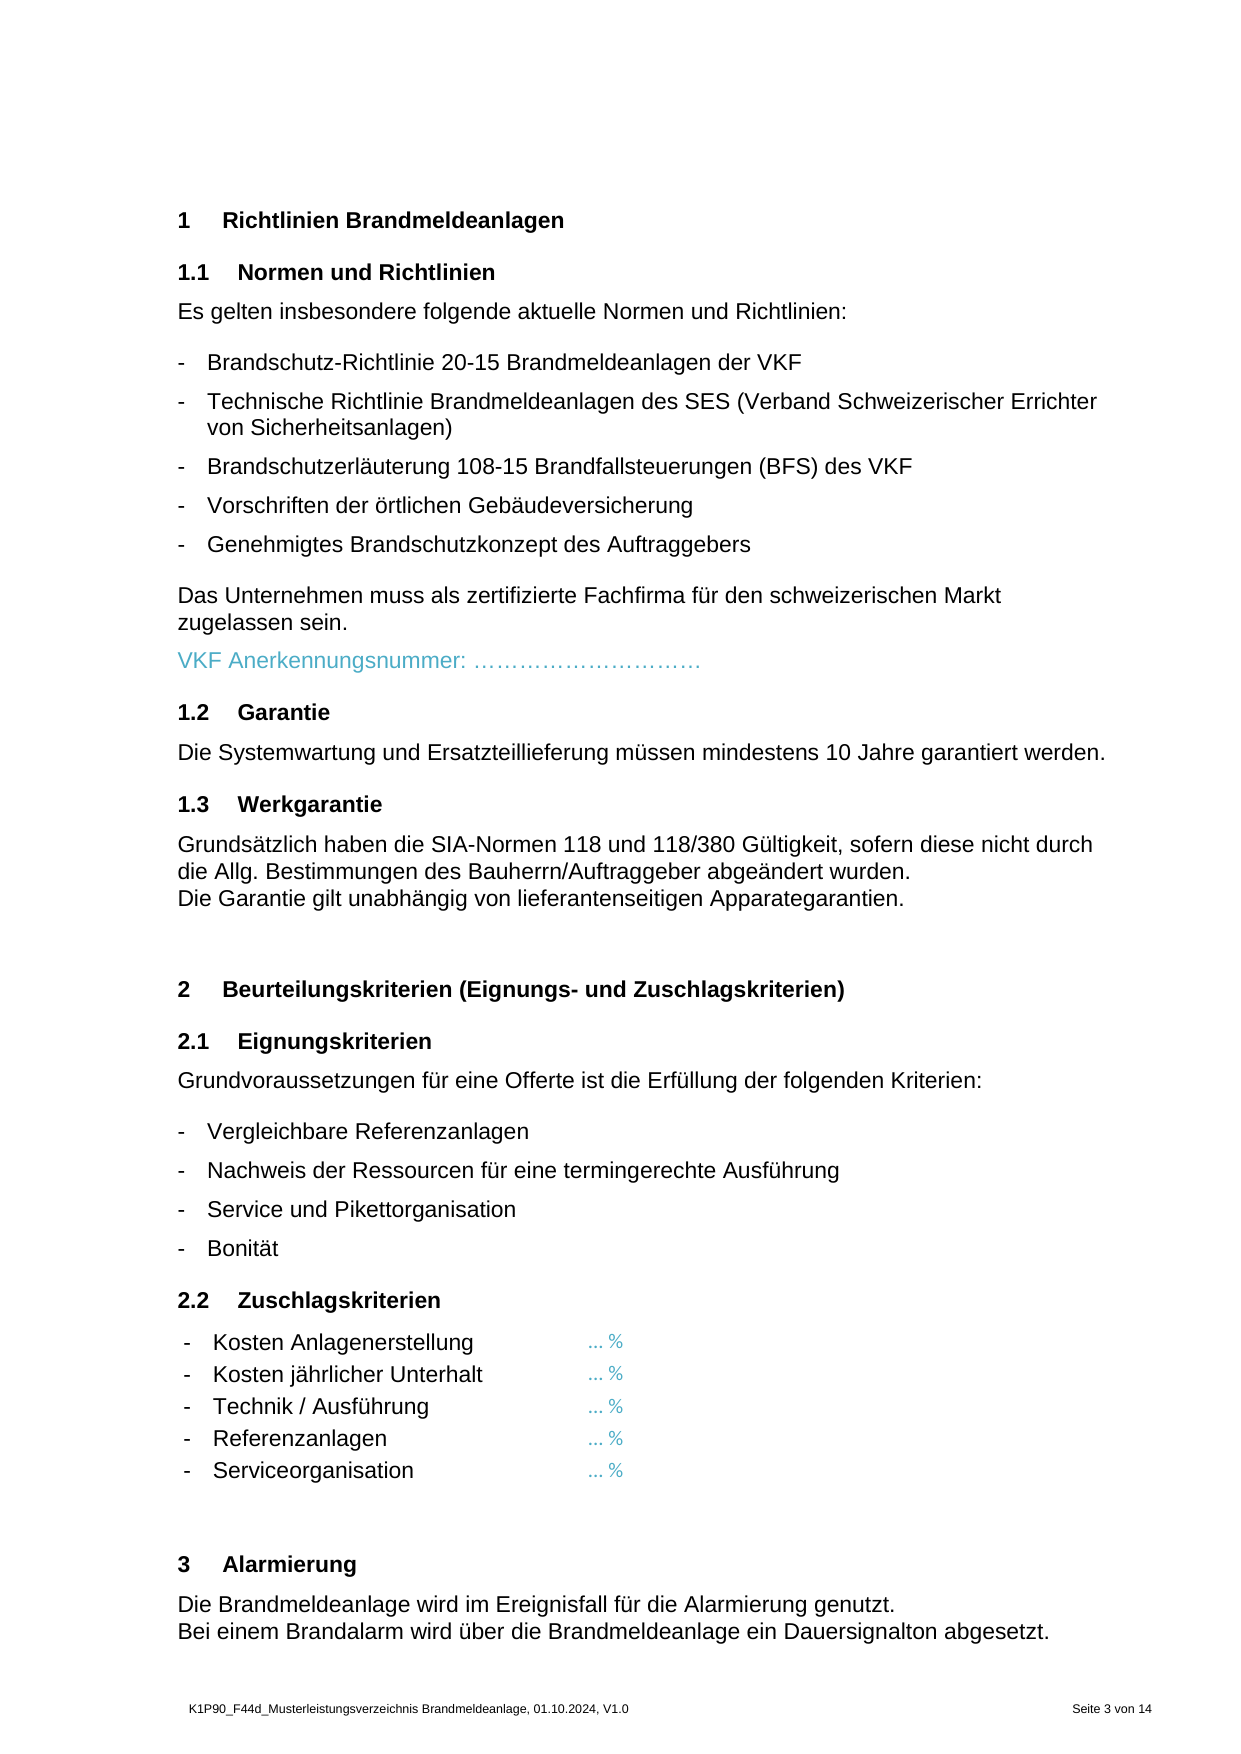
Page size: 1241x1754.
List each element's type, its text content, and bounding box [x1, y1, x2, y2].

table_cell % [582, 1422, 650, 1454]
subtitle Garantie [177, 699, 1122, 726]
list Bonität [177, 1234, 1122, 1261]
table_cell Technik / Ausführung [177, 1390, 582, 1422]
text Grundvoraussetzungen für eine Offerte ist die Erfüllung der folgenden Kriterien: [177, 1067, 1122, 1093]
subtitle Normen und Richtlinien [177, 258, 1122, 285]
list Brandschutz-Richtlinie 20-15 Brandmeldeanlagen der VKF [177, 349, 1122, 375]
list Genehmigtes Brandschutzkonzept des Auftraggebers [177, 531, 1122, 557]
table_header Kosten Anlagenerstellung [177, 1326, 582, 1358]
subtitle Richtlinien Brandmeldeanlagen [177, 207, 1122, 233]
table_cell Kosten jährlicher Unterhalt [177, 1358, 582, 1390]
table_cell Referenzanlagen [177, 1422, 582, 1454]
text Das Unternehmen muss als zertifizierte Fachfirma für den schweizerischen Markt zugelassen sein. [177, 582, 1122, 635]
table_cell Serviceorganisation [177, 1454, 582, 1486]
list Brandschutzerläuterung 108-15 Brandfallsteuerungen (BFS) des VKF [177, 453, 1122, 479]
text VKF Anerkennungsnummer: [177, 647, 1122, 674]
subtitle Zuschlagskriterien [177, 1286, 1122, 1313]
list Vorschriften der örtlichen Gebäudeversicherung [177, 492, 1122, 518]
table_cell % [582, 1390, 650, 1422]
text Grundsätzlich haben die SIA-Normen 118 und 118/380 Gültigkeit, sofern diese nicht durch die Allg. Bestimmungen des Bauherrn/Auftraggeber abgeändert wurden. [177, 830, 1122, 884]
text Die Garantie gilt unabhängig von lieferantenseitigen Apparategarantien. [177, 884, 1122, 911]
subtitle Werkgarantie [177, 790, 1122, 817]
table_header % [582, 1326, 650, 1358]
list Technische Richtlinie Brandmeldeanlagen des SES (Verband Schweizerischer Errichter von Sicherheitsanlagen) [177, 388, 1122, 441]
text Die Brandmeldeanlage wird im Ereignisfall für die Alarmierung genutzt. [177, 1590, 1122, 1617]
table_cell % [582, 1358, 650, 1390]
list Service und Pikettorganisation [177, 1196, 1122, 1222]
subtitle Beurteilungskriterien (Eignungs- und Zuschlagskriterien) [177, 976, 1122, 1002]
table_cell % [582, 1454, 650, 1486]
subtitle Alarmierung [177, 1551, 1122, 1577]
text Bei einem Brandalarm wird über die Brandmeldeanlage ein Dauersignalton abgesetzt. [177, 1617, 1122, 1644]
list Nachweis der Ressourcen für eine termingerechte Ausführung [177, 1157, 1122, 1183]
subtitle Eignungskriterien [177, 1027, 1122, 1054]
text Die Systemwartung und Ersatzteillieferung müssen mindestens 10 Jahre garantiert werden. [177, 738, 1122, 765]
list Vergleichbare Referenzanlagen [177, 1118, 1122, 1144]
text Es gelten insbesondere folgende aktuelle Normen und Richtlinien: [177, 298, 1122, 324]
